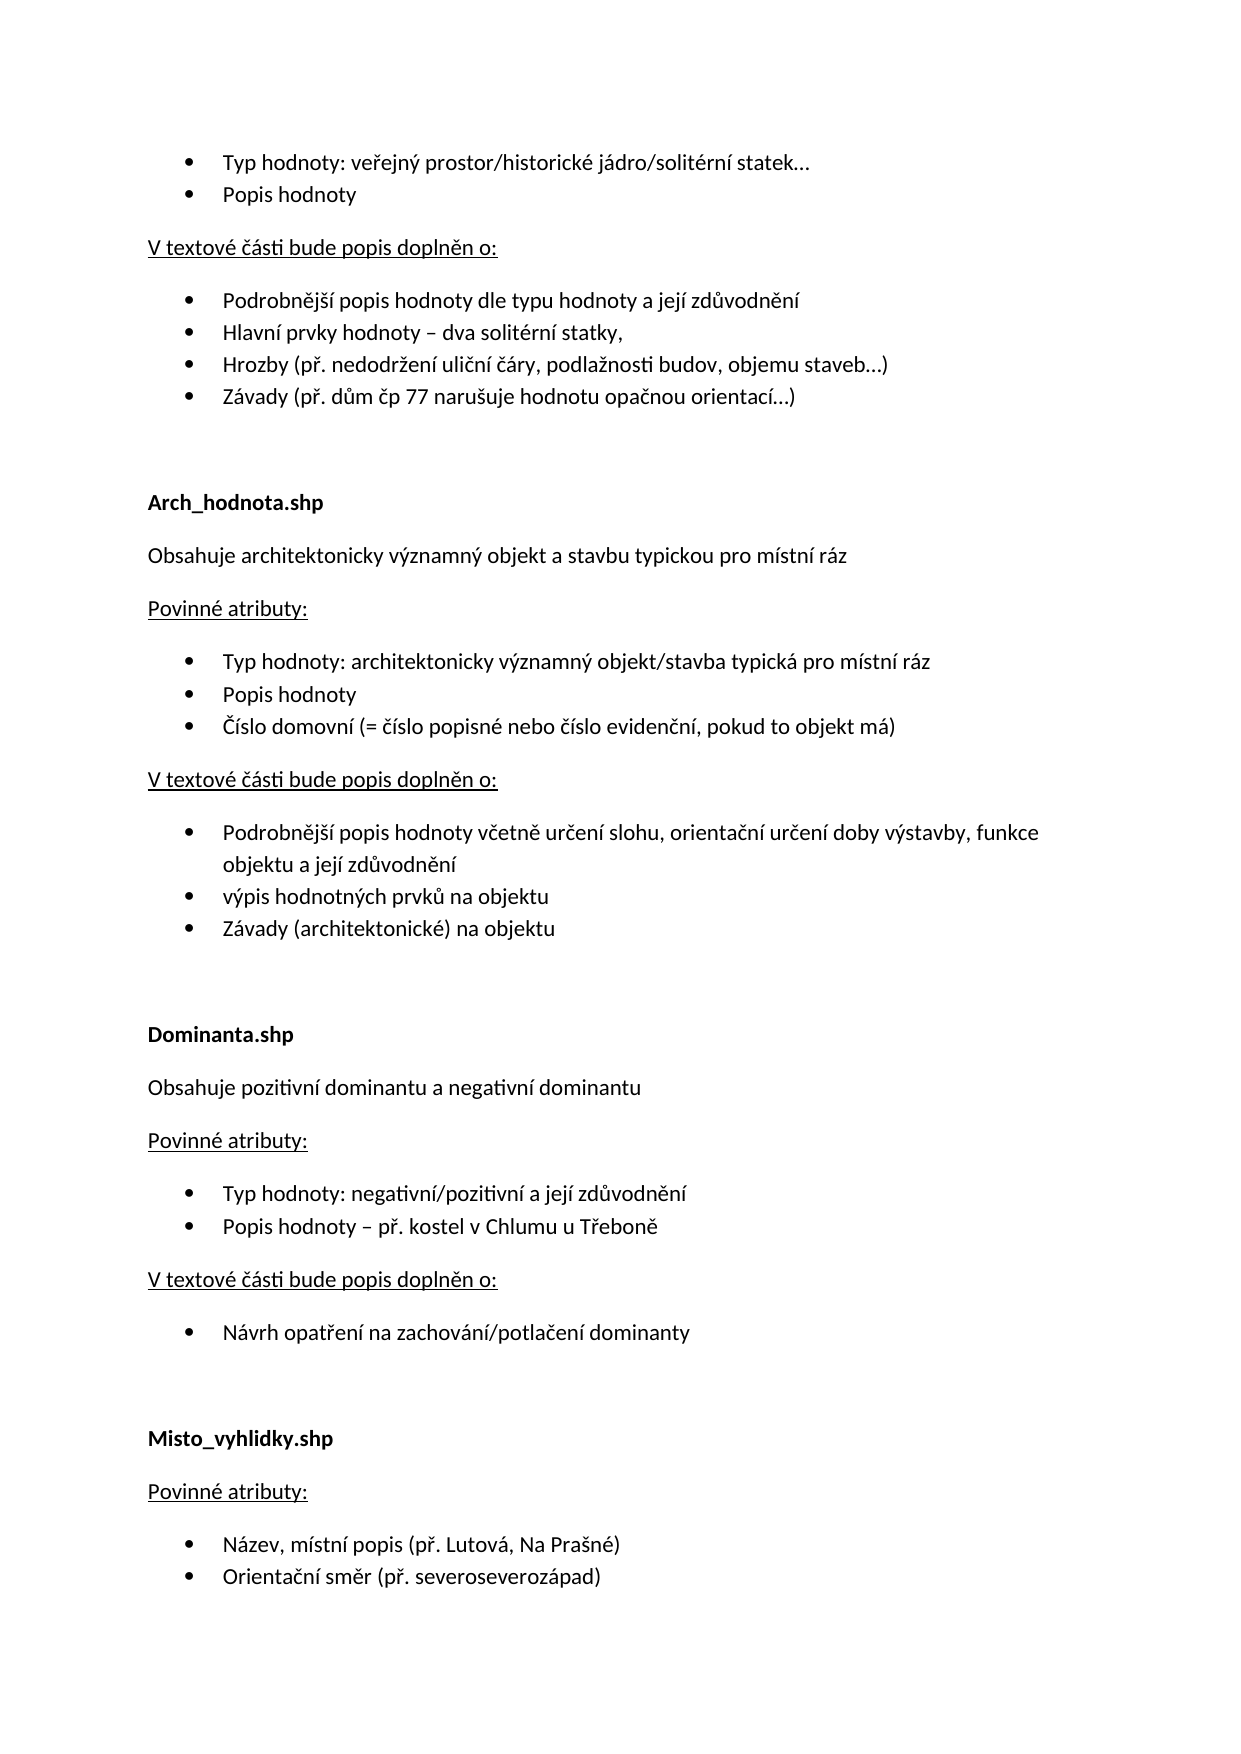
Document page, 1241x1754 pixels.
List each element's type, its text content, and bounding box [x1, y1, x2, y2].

list Závady (př. dům čp 77 narušuje hodnotu opačnou orientací…) [185, 382, 1093, 410]
text V textové části bude popis doplněn o: [148, 233, 1093, 261]
list Podrobnější popis hodnoty dle typu hodnoty a její zdůvodnění [185, 286, 1093, 314]
text Arch_hodnota.shp [148, 488, 1093, 516]
text V textové části bude popis doplněn o: [148, 765, 1093, 793]
text Misto_vyhlidky.shp [148, 1424, 1093, 1452]
list Závady (architektonické) na objektu [185, 914, 1093, 942]
list Podrobnější popis hodnoty včetně určení slohu, orientační určení doby výstavby, funkce objektu a její zdůvodnění [185, 818, 1093, 878]
text Povinné atributy: [148, 1477, 1093, 1505]
list Hrozby (př. nedodržení uliční čáry, podlažnosti budov, objemu staveb…) [185, 350, 1093, 378]
text Povinné atributy: [148, 1127, 1093, 1154]
text Obsahuje pozitivní dominantu a negativní dominantu [148, 1073, 1093, 1102]
list výpis hodnotných prvků na objektu [185, 882, 1093, 910]
list Název, místní popis (př. Lutová, Na Prašné) [185, 1530, 1093, 1558]
list Hlavní prvky hodnoty – dva solitérní statky, [185, 318, 1093, 346]
list Číslo domovní (= číslo popisné nebo číslo evidenční, pokud to objekt má) [185, 712, 1093, 740]
list Typ hodnoty: architektonicky významný objekt/stavba typická pro místní ráz [185, 647, 1093, 676]
list Popis hodnoty – př. kostel v Chlumu u Třeboně [185, 1212, 1093, 1240]
text Dominanta.shp [148, 1021, 1093, 1048]
list Typ hodnoty: negativní/pozitivní a její zdůvodnění [185, 1179, 1093, 1208]
list Popis hodnoty [185, 680, 1093, 708]
list Popis hodnoty [185, 180, 1093, 208]
list Návrh opatření na zachování/potlačení dominanty [185, 1318, 1093, 1346]
text Obsahuje architektonicky významný objekt a stavbu typickou pro místní ráz [148, 541, 1093, 569]
text Povinné atributy: [148, 594, 1093, 622]
list Orientační směr (př. severoseverozápad) [185, 1562, 1093, 1590]
text V textové části bude popis doplněn o: [148, 1265, 1093, 1293]
list Typ hodnoty: veřejný prostor/historické jádro/solitérní statek… [185, 148, 1093, 176]
